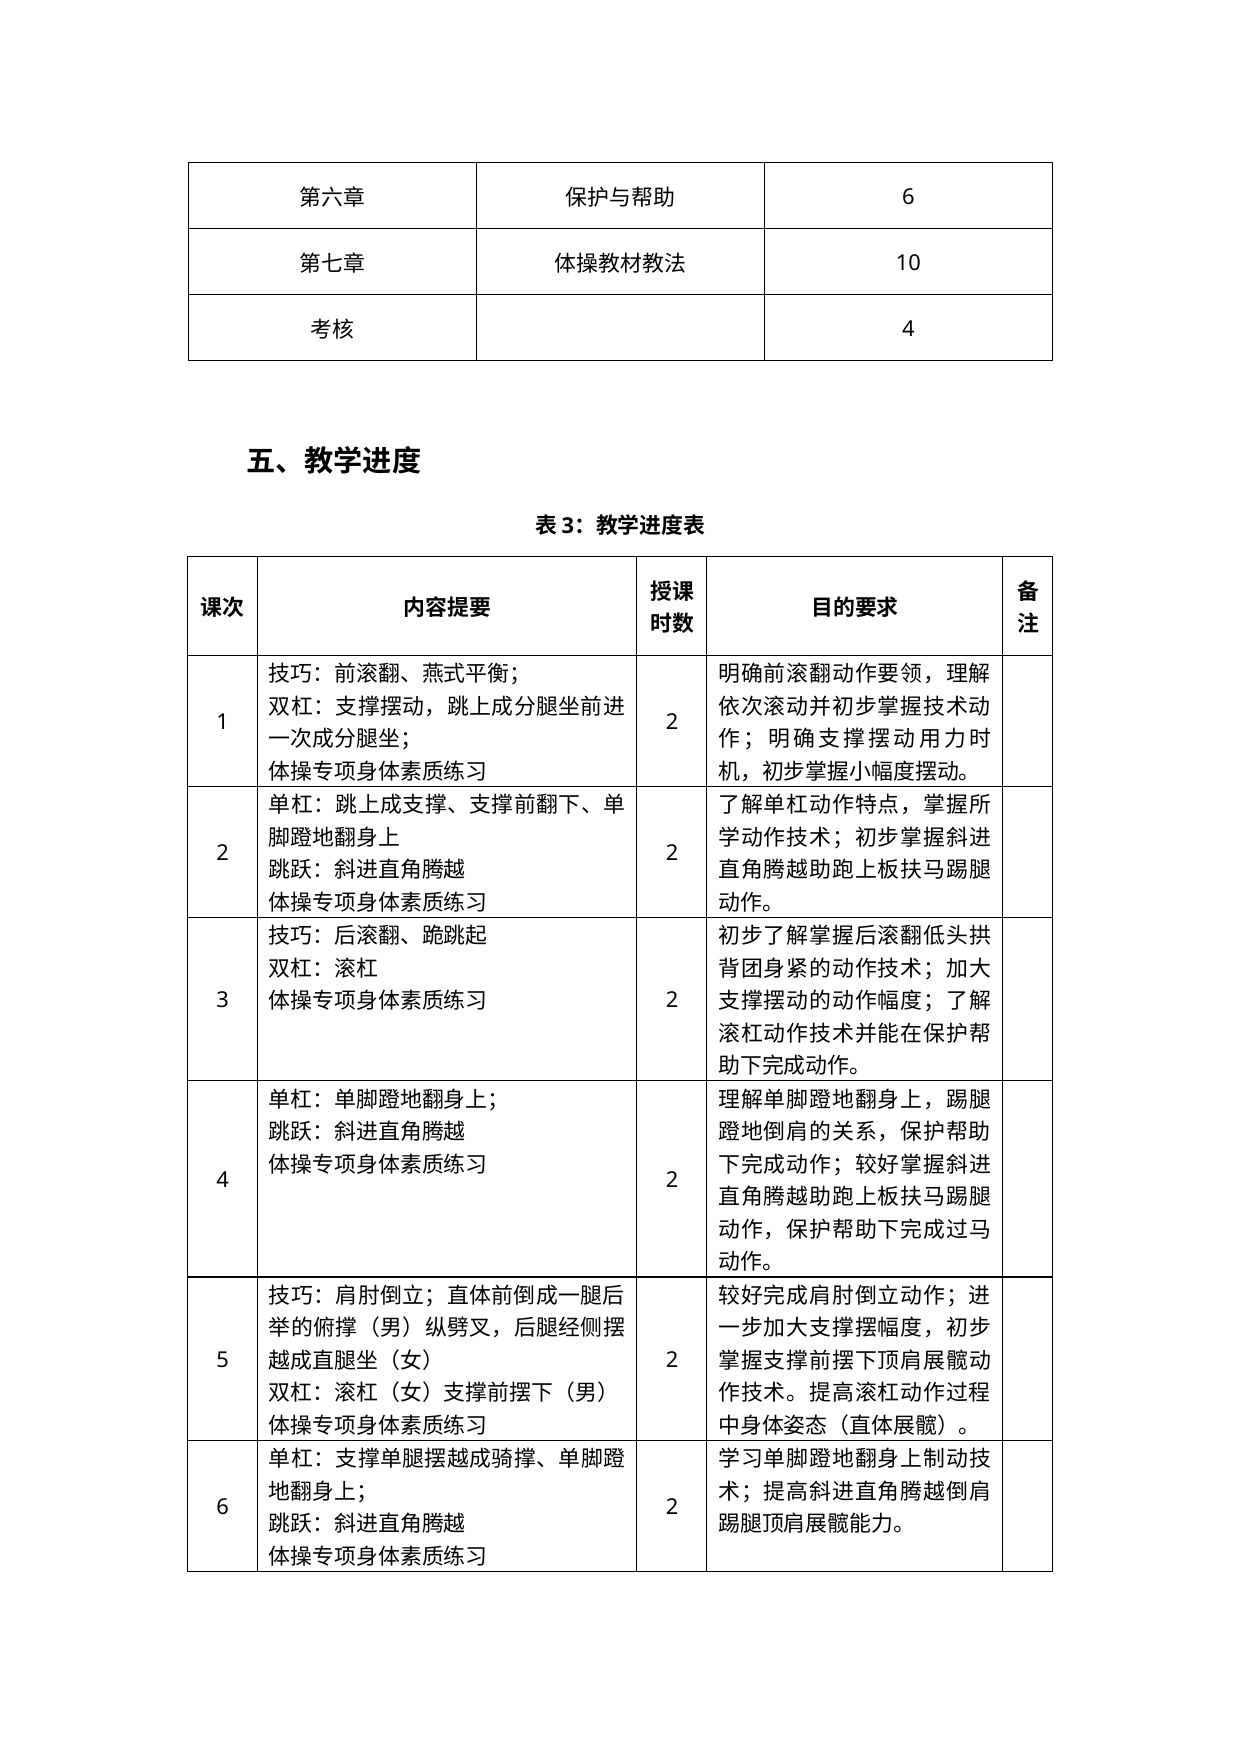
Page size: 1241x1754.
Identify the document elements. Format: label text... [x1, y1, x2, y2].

table_cell 2 [188, 787, 257, 917]
table_cell 4 [188, 1081, 257, 1276]
table_header 内容提要 [258, 557, 636, 655]
table_header 授课时数 [637, 557, 706, 655]
text 五、教学进度 [187, 426, 1053, 491]
table_cell 4 [765, 295, 1052, 360]
table_cell 第六章 [189, 163, 476, 228]
table_cell 5 [188, 1278, 257, 1440]
table_cell [1003, 1081, 1052, 1276]
table_cell [1003, 656, 1052, 786]
table_cell 6 [188, 1441, 257, 1571]
table_header 课次 [188, 557, 257, 655]
table_cell 体操教材教法 [477, 229, 764, 294]
table_cell 2 [637, 1278, 706, 1440]
table_header 备注 [1003, 557, 1052, 655]
table_cell 2 [637, 787, 706, 917]
table_cell 2 [637, 1081, 706, 1276]
table_cell 2 [637, 918, 706, 1080]
table_cell [1003, 787, 1052, 917]
table_cell 学习单脚蹬地翻身上制动技术；提高斜进直角腾越倒肩踢腿顶肩展髋能力。 [707, 1441, 1002, 1571]
table_cell 单杠：单脚蹬地翻身上； 跳跃：斜进直角腾越 体操专项身体素质练习 [258, 1081, 636, 1276]
table_cell 考核 [189, 295, 476, 360]
table_cell 了解单杠动作特点，掌握所学动作技术；初步掌握斜进直角腾越助跑上板扶马踢腿动作。 [707, 787, 1002, 917]
table_cell 较好完成肩肘倒立动作；进一步加大支撑摆幅度，初步掌握支撑前摆下顶肩展髋动作技术。提高滚杠动作过程中身体姿态（直体展髋）。 [707, 1278, 1002, 1440]
table_cell 明确前滚翻动作要领，理解依次滚动并初步掌握技术动作；明确支撑摆动用力时机，初步掌握小幅度摆动。 [707, 656, 1002, 786]
table_cell [1003, 918, 1052, 1080]
table_cell 理解单脚蹬地翻身上，踢腿蹬地倒肩的关系，保护帮助下完成动作；较好掌握斜进直角腾越助跑上板扶马踢腿动作，保护帮助下完成过马动作。 [707, 1081, 1002, 1276]
table_cell 第七章 [189, 229, 476, 294]
table_cell 6 [765, 163, 1052, 228]
table_cell 技巧：前滚翻、燕式平衡； 双杠：支撑摆动，跳上成分腿坐前进一次成分腿坐； 体操专项身体素质练习 [258, 656, 636, 786]
table_cell [1003, 1278, 1052, 1440]
text 表3：教学进度表 [187, 507, 1053, 540]
table_cell 单杠：跳上成支撑、支撑前翻下、单脚蹬地翻身上 跳跃：斜进直角腾越 体操专项身体素质练习 [258, 787, 636, 917]
table_cell 技巧：后滚翻、跪跳起 双杠：滚杠 体操专项身体素质练习 [258, 918, 636, 1080]
table_cell 技巧：肩肘倒立；直体前倒成一腿后举的俯撑（男）纵劈叉，后腿经侧摆越成直腿坐（女） 双杠：滚杠（女）支撑前摆下（男） 体操专项身体素质练习 [258, 1278, 636, 1440]
table_cell 10 [765, 229, 1052, 294]
table_cell 2 [637, 1441, 706, 1571]
table_header 目的要求 [707, 557, 1002, 655]
table_cell 初步了解掌握后滚翻低头拱背团身紧的动作技术；加大支撑摆动的动作幅度；了解滚杠动作技术并能在保护帮助下完成动作。 [707, 918, 1002, 1080]
table_cell 1 [188, 656, 257, 786]
table_cell [477, 295, 764, 360]
table_cell 单杠：支撑单腿摆越成骑撑、单脚蹬地翻身上； 跳跃：斜进直角腾越 体操专项身体素质练习 [258, 1441, 636, 1571]
table_cell [1003, 1441, 1052, 1571]
table_cell 保护与帮助 [477, 163, 764, 228]
table_cell 3 [188, 918, 257, 1080]
table_cell 2 [637, 656, 706, 786]
